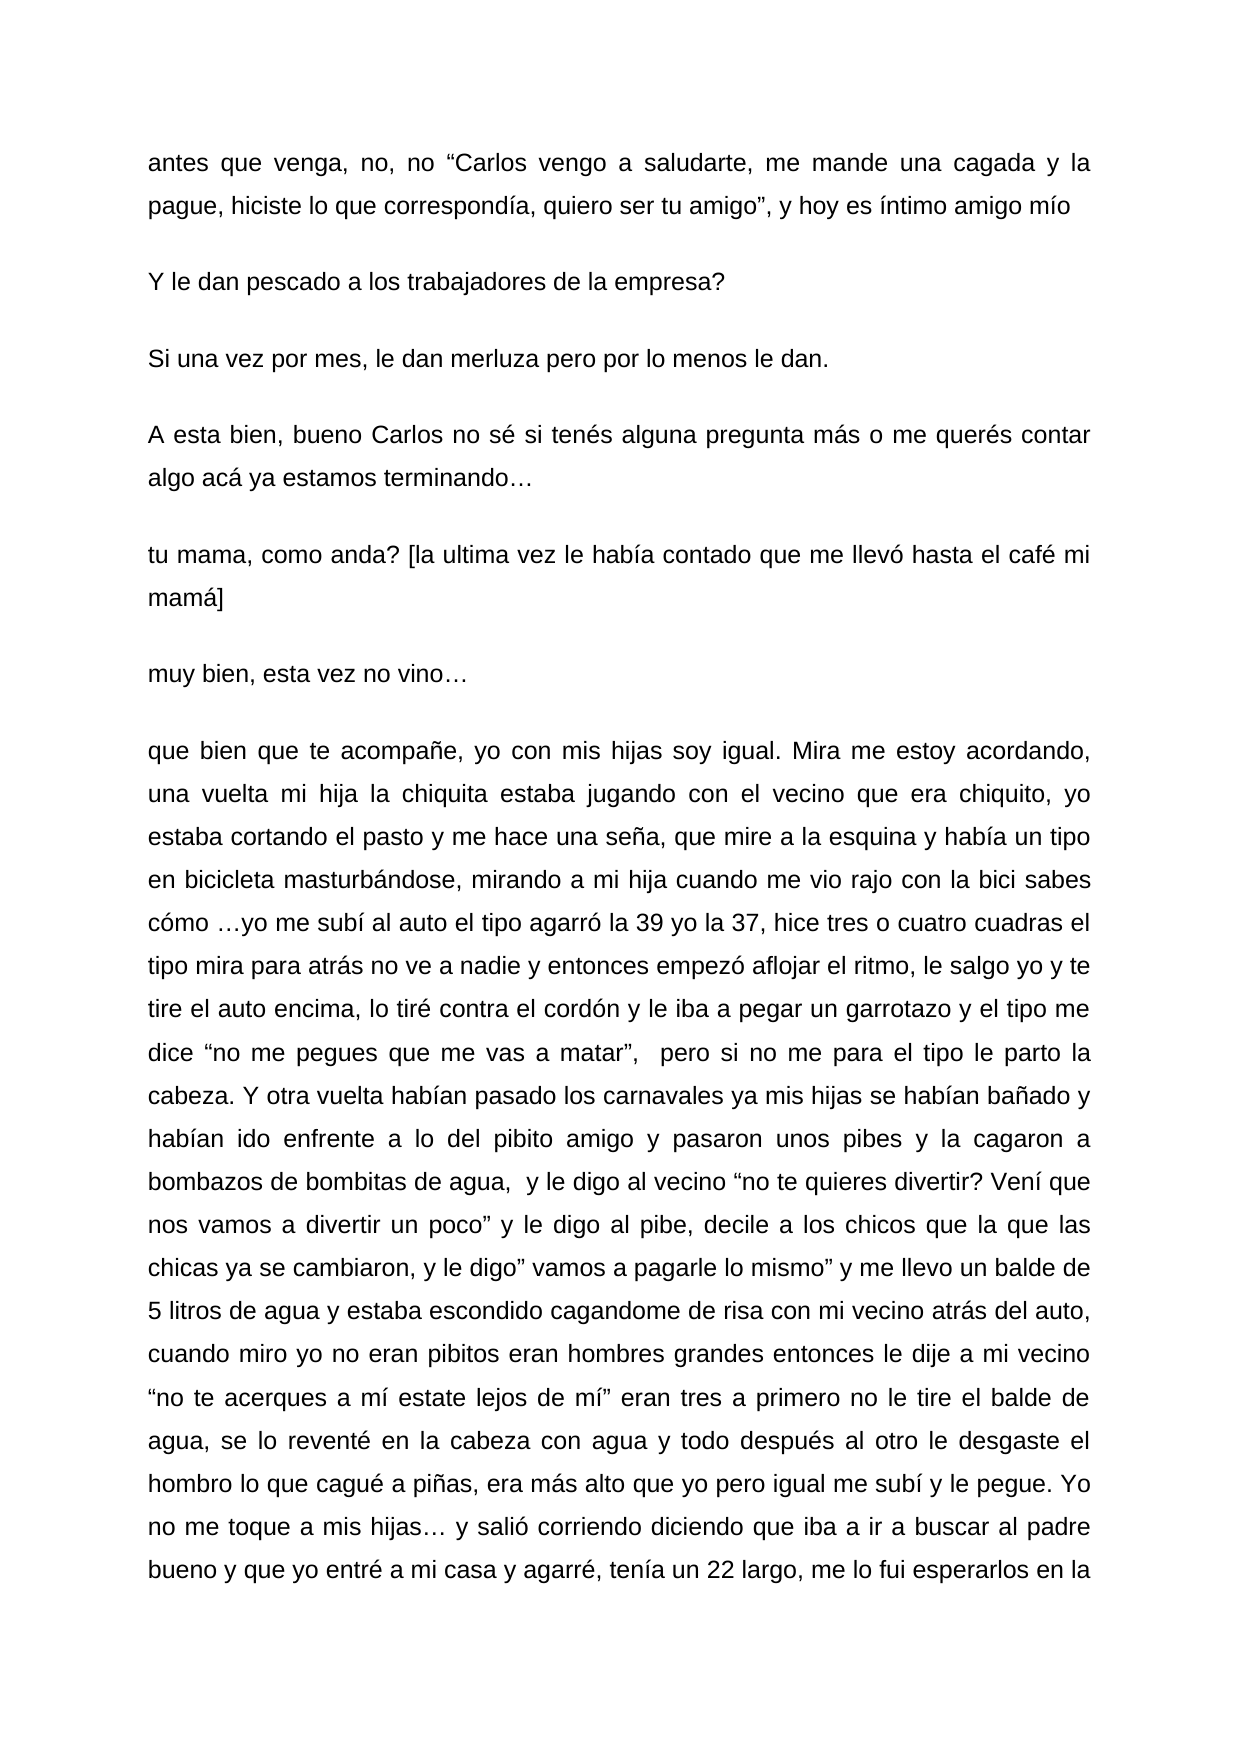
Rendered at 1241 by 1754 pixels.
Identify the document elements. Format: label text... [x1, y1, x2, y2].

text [148, 736, 1093, 1584]
text A esta bien, bueno Carlos no sé si tenés alguna pregunta más o me querés contar algo acá ya estamos terminando… [148, 420, 1093, 492]
text tu mama, como anda? [la ultima vez le había contado que me llevó hasta el café mi mamá] [148, 540, 1093, 612]
text Si una vez por mes, le dan merluza pero por lo menos le dan. [148, 344, 1093, 372]
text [148, 148, 1093, 219]
text muy bien, esta vez no vino… [148, 659, 1093, 688]
text Y le dan pescado a los trabajadores de la empresa? [148, 267, 1093, 296]
